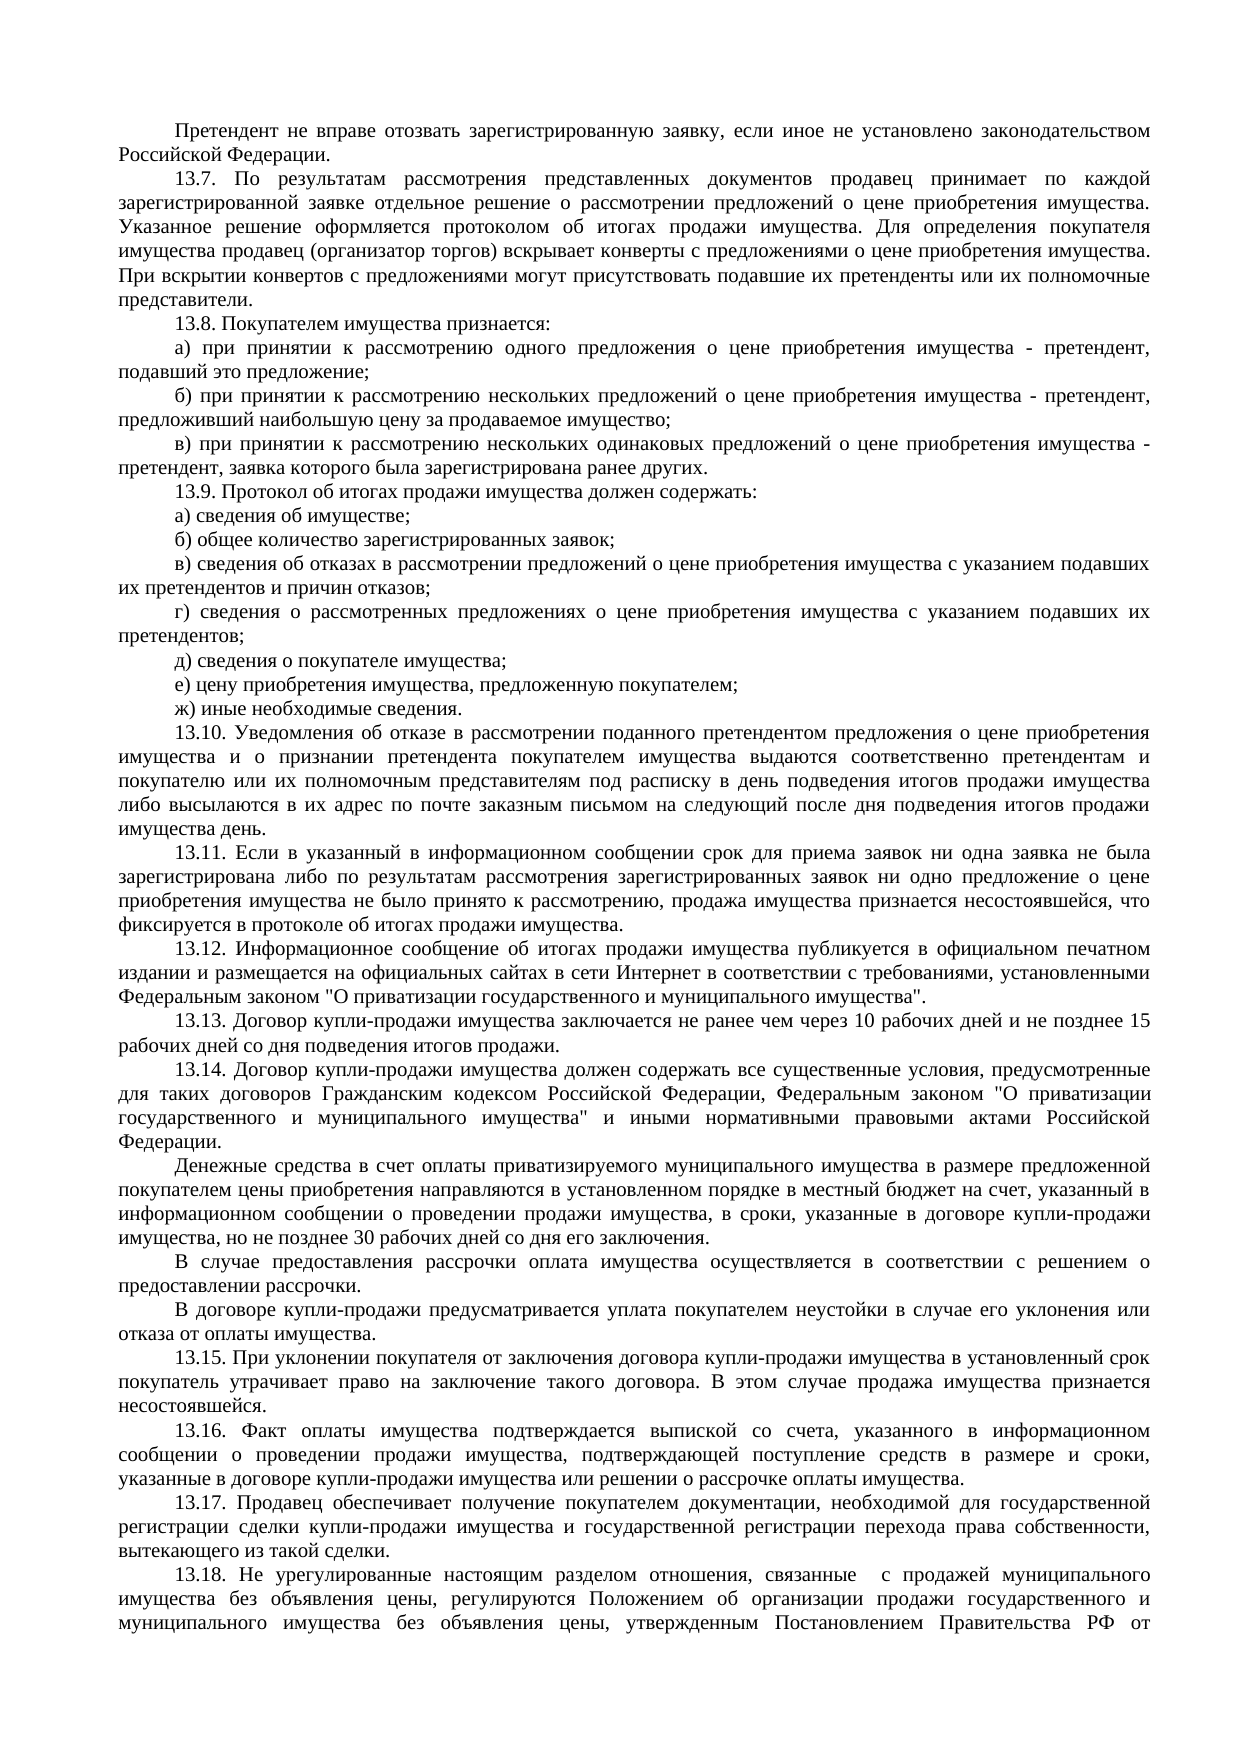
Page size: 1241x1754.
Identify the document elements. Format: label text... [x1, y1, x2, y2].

text а) при принятии к рассмотрению одного предложения о цене приобретения имущества - претендент, подавший это предложение; [118, 335, 1152, 383]
text 13.16. Факт оплаты имущества подтверждается выпиской со счета, указанного в информационном сообщении о проведении продажи имущества, подтверждающей поступление средств в размере и сроки, указанные в договоре купли-продажи имущества или решении о рассрочке оплаты имущества. [118, 1417, 1152, 1490]
text 13.7. По результатам рассмотрения представленных документов продавец принимает по каждой зарегистрированной заявке отдельное решение о рассмотрении предложений о цене приобретения имущества. Указанное решение оформляется протоколом об итогах продажи имущества. Для определения покупателя имущества продавец (организатор торгов) вскрывает конверты с предложениями о цене приобретения имущества. При вскрытии конвертов с предложениями могут присутствовать подавшие их претенденты или их полномочные представители. [118, 166, 1152, 311]
text 13.13. Договор купли-продажи имущества заключается не ранее чем через 10 рабочих дней и не позднее 15 рабочих дней со дня подведения итогов продажи. [118, 1008, 1152, 1057]
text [118, 1562, 1152, 1634]
text Денежные средства в счет оплаты приватизируемого муниципального имущества в размере предложенной покупателем цены приобретения направляются в установленном порядке в местный бюджет на счет, указанный в информационном сообщении о проведении продажи имущества, в сроки, указанные в договоре купли-продажи имущества, но не позднее 30 рабочих дней со дня его заключения. [118, 1153, 1152, 1249]
text в) сведения об отказах в рассмотрении предложений о цене приобретения имущества с указанием подавших их претендентов и причин отказов; [118, 551, 1152, 599]
text б) при принятии к рассмотрению нескольких предложений о цене приобретения имущества - претендент, предложивший наибольшую цену за продаваемое имущество; [118, 383, 1152, 431]
text 13.17. Продавец обеспечивает получение покупателем документации, необходимой для государственной регистрации сделки купли-продажи имущества и государственной регистрации перехода права собственности, вытекающего из такой сделки. [118, 1490, 1152, 1562]
text а) сведения об имуществе; [118, 503, 1152, 527]
text 13.11. Если в указанный в информационном сообщении срок для приема заявок ни одна заявка не была зарегистрирована либо по результатам рассмотрения зарегистрированных заявок ни одно предложение о цене приобретения имущества не было принято к рассмотрению, продажа имущества признается несостоявшейся, что фиксируется в протоколе об итогах продажи имущества. [118, 840, 1152, 936]
text В договоре купли-продажи предусматривается уплата покупателем неустойки в случае его уклонения или отказа от оплаты имущества. [118, 1297, 1152, 1345]
text ж) иные необходимые сведения. [118, 696, 1152, 720]
text д) сведения о покупателе имущества; [118, 647, 1152, 672]
text 13.10. Уведомления об отказе в рассмотрении поданного претендентом предложения о цене приобретения имущества и о признании претендента покупателем имущества выдаются соответственно претендентам и покупателю или их полномочным представителям под расписку в день подведения итогов продажи имущества либо высылаются в их адрес по почте заказным письмом на следующий после дня подведения итогов продажи имущества день. [118, 720, 1152, 840]
text 13.8. Покупателем имущества признается: [118, 311, 1152, 335]
text е) цену приобретения имущества, предложенную покупателем; [118, 672, 1152, 696]
text 13.12. Информационное сообщение об итогах продажи имущества публикуется в официальном печатном издании и размещается на официальных сайтах в сети Интернет в соответствии с требованиями, установленными Федеральным законом "О приватизации государственного и муниципального имущества". [118, 936, 1152, 1008]
text б) общее количество зарегистрированных заявок; [118, 527, 1152, 551]
text г) сведения о рассмотренных предложениях о цене приобретения имущества с указанием подавших их претендентов; [118, 599, 1152, 647]
text В случае предоставления рассрочки оплата имущества осуществляется в соответствии с решением о предоставлении рассрочки. [118, 1249, 1152, 1297]
text 13.14. Договор купли-продажи имущества должен содержать все существенные условия, предусмотренные для таких договоров Гражданским кодексом Российской Федерации, Федеральным законом "О приватизации государственного и муниципального имущества" и иными нормативными правовыми актами Российской Федерации. [118, 1057, 1152, 1153]
text 13.9. Протокол об итогах продажи имущества должен содержать: [118, 479, 1152, 503]
text в) при принятии к рассмотрению нескольких одинаковых предложений о цене приобретения имущества - претендент, заявка которого была зарегистрирована ранее других. [118, 431, 1152, 479]
text 13.15. При уклонении покупателя от заключения договора купли-продажи имущества в установленный срок покупатель утрачивает право на заключение такого договора. В этом случае продажа имущества признается несостоявшейся. [118, 1345, 1152, 1417]
text Претендент не вправе отозвать зарегистрированную заявку, если иное не установлено законодательством Российской Федерации. [118, 118, 1152, 166]
